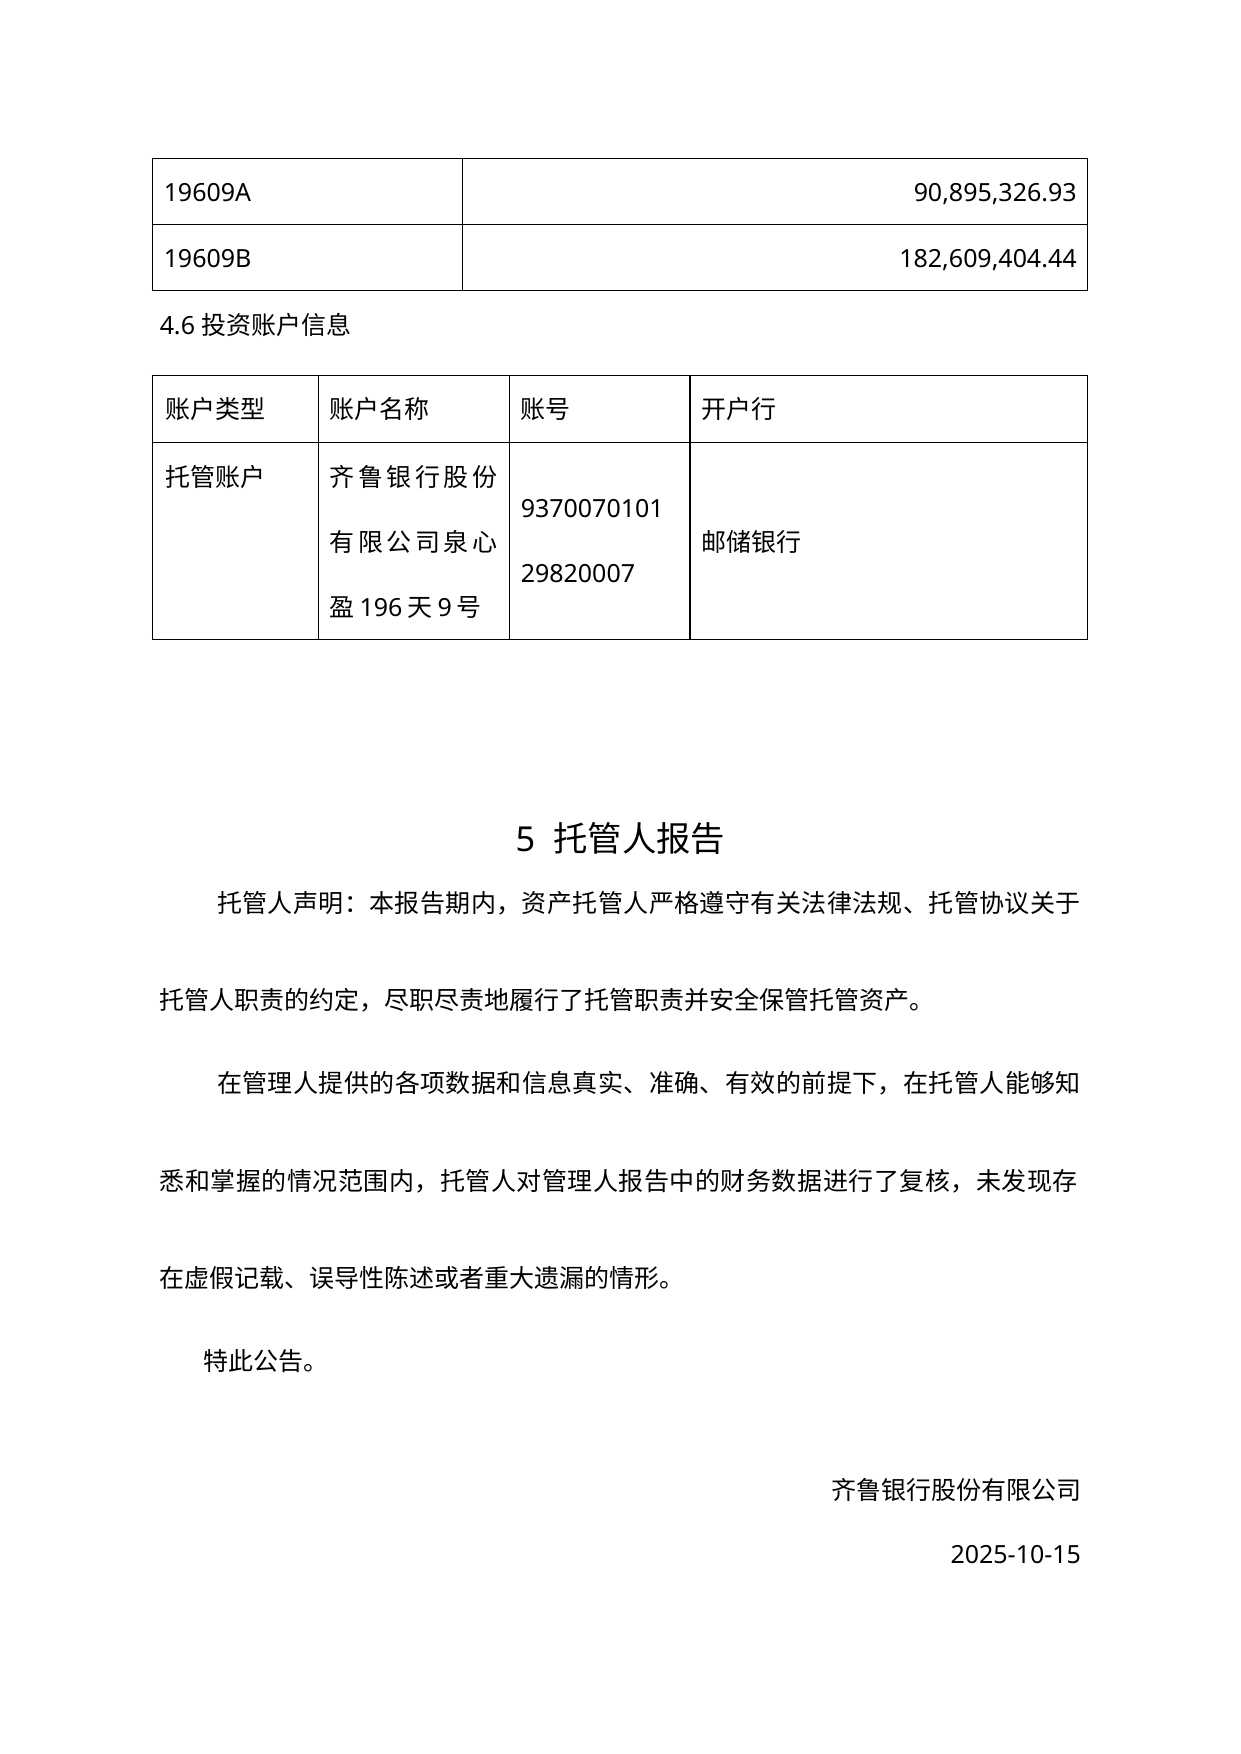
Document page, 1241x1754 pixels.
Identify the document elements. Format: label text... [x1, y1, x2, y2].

table_cell 19609B [153, 225, 462, 290]
table_cell 182,609,404.44 [463, 225, 1087, 290]
text 2025-10-15 [159, 1521, 1081, 1586]
table_cell 937007010129820007 [510, 443, 689, 639]
text 5 托管人报告 [159, 804, 1081, 869]
table_cell 19609A [153, 159, 462, 224]
table_header 账号 [510, 376, 689, 442]
text 4.6 投资账户信息 [159, 291, 1081, 356]
table_header 账户名称 [319, 376, 509, 442]
table_cell 邮储银行 [691, 443, 1087, 639]
table_cell 90,895,326.93 [463, 159, 1087, 224]
text 在管理人提供的各项数据和信息真实、准确、有效的前提下，在托管人能够知悉和掌握的情况范围内，托管人对管理人报告中的财务数据进行了复核，未发现存在虚假记载、误导性陈述或者重大遗漏的情形。 [159, 1049, 1081, 1309]
table_cell 齐鲁银行股份有限公司泉心盈196天9号 [319, 443, 509, 639]
text 特此公告。 [159, 1327, 1081, 1392]
text 齐鲁银行股份有限公司 [159, 1456, 1081, 1521]
table_header 开户行 [691, 376, 1087, 442]
table_header 账户类型 [153, 376, 318, 442]
text 托管人声明：本报告期内，资产托管人严格遵守有关法律法规、托管协议关于托管人职责的约定，尽职尽责地履行了托管职责并安全保管托管资产。 [159, 869, 1081, 1031]
table_cell 托管账户 [153, 443, 318, 639]
